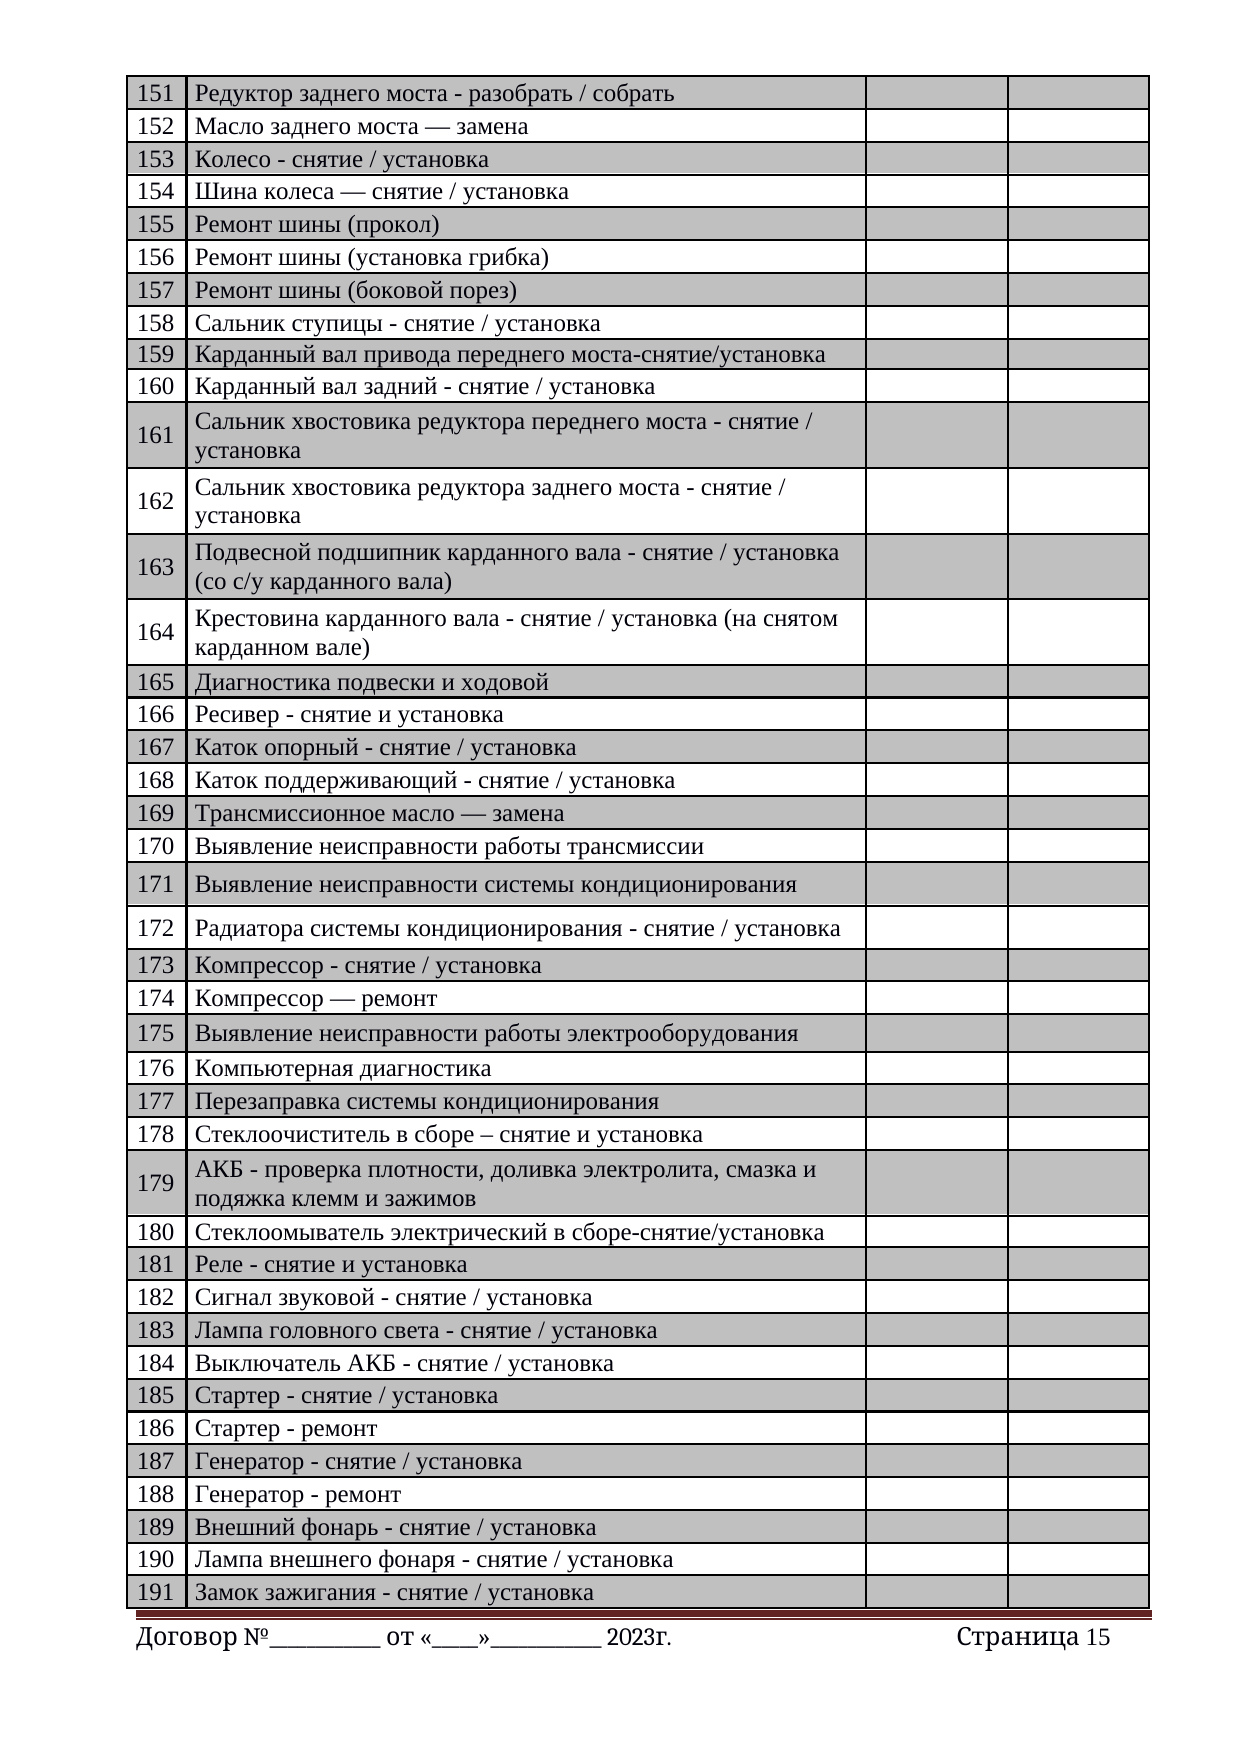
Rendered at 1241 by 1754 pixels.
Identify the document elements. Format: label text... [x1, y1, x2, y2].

table_cell Генератор - ремонт [188, 1478, 865, 1509]
table_cell 178 [128, 1118, 185, 1149]
table_cell Стартер - снятие / установка [188, 1380, 865, 1410]
table_cell [867, 950, 1007, 980]
table_cell [867, 1085, 1007, 1116]
table_cell [1009, 1380, 1148, 1410]
table_cell [1009, 830, 1148, 861]
table_cell [1009, 1347, 1148, 1377]
table_cell [867, 535, 1007, 598]
table_cell Каток опорный - снятие / установка [188, 731, 865, 762]
table_cell Компрессор - снятие / установка [188, 950, 865, 980]
table_cell [867, 241, 1007, 272]
table_cell 162 [128, 469, 185, 532]
table_cell [867, 764, 1007, 795]
table_cell [867, 403, 1007, 467]
table_cell [1009, 797, 1148, 828]
table_cell 167 [128, 731, 185, 762]
table_cell 180 [128, 1217, 185, 1246]
table_cell [1009, 1413, 1148, 1443]
table_cell [1009, 370, 1148, 401]
table_cell [880, 1217, 1007, 1246]
table_cell Сальник ступицы - снятие / установка [188, 307, 865, 337]
table_cell 183 [128, 1314, 185, 1345]
table_cell [1022, 1217, 1148, 1246]
table_cell [867, 600, 1007, 664]
table_cell Выявление неисправности работы трансмиссии [188, 830, 865, 861]
table_cell [1009, 77, 1148, 108]
table_cell [1009, 982, 1148, 1013]
table_cell 166 [128, 699, 185, 729]
table_cell Ресивер - снятие и установка [188, 699, 865, 729]
table_cell Выявление неисправности работы электрооборудования [188, 1015, 865, 1051]
table_cell [867, 731, 1007, 762]
table_cell [1009, 1511, 1148, 1542]
table_cell 179 [128, 1151, 185, 1214]
table_cell [1009, 403, 1148, 467]
table_cell 185 [128, 1380, 185, 1410]
table_cell [1009, 1217, 1016, 1246]
table_cell [867, 1380, 1007, 1410]
table_cell [867, 1544, 1007, 1574]
table_cell Редуктор заднего моста - разобрать / собрать [188, 77, 865, 108]
table_cell [1009, 1085, 1148, 1116]
table_cell [1009, 143, 1148, 173]
table_cell [1009, 1118, 1148, 1149]
table_cell [1009, 340, 1148, 368]
table_cell 187 [128, 1445, 185, 1476]
table_cell Перезаправка системы кондиционирования [188, 1085, 865, 1116]
table_cell [867, 1347, 1007, 1377]
table_cell [1009, 1314, 1148, 1345]
table_cell 172 [128, 907, 185, 947]
table_cell [867, 1413, 1007, 1443]
table_cell Сальник хвостовика редуктора переднего моста - снятие / установка [188, 403, 865, 467]
table_cell 181 [128, 1248, 185, 1279]
table_cell [1009, 731, 1148, 762]
table_cell [1009, 535, 1148, 598]
table_cell 182 [128, 1281, 185, 1312]
table_cell [1009, 1053, 1148, 1083]
table_cell 165 [128, 666, 185, 696]
table_cell Ремонт шины (боковой порез) [188, 274, 865, 305]
table_cell [1009, 241, 1148, 272]
table_cell [1009, 1281, 1148, 1312]
table_cell Диагностика подвески и ходовой [188, 666, 865, 696]
table_cell Реле - снятие и установка [188, 1248, 865, 1279]
table_cell [867, 340, 1007, 368]
table_cell 184 [128, 1347, 185, 1377]
table_cell [867, 863, 1007, 904]
table_cell Выключатель АКБ - снятие / установка [188, 1347, 865, 1377]
table_cell [867, 208, 1007, 239]
table_cell [1009, 274, 1148, 305]
table_cell [867, 797, 1007, 828]
table_cell Карданный вал привода переднего моста-снятие/установка [188, 340, 865, 368]
table_cell [1009, 907, 1148, 947]
table_cell [1009, 1248, 1148, 1279]
table_cell 171 [128, 863, 185, 904]
table_cell Карданный вал задний - снятие / установка [188, 370, 865, 401]
table_cell 157 [128, 274, 185, 305]
table_cell 189 [128, 1511, 185, 1542]
table_cell Радиатора системы кондиционирования - снятие / установка [188, 907, 865, 947]
table_cell [867, 370, 1007, 401]
table_cell [1009, 469, 1148, 532]
table_cell 156 [128, 241, 185, 272]
table_cell 170 [128, 830, 185, 861]
table_cell [867, 699, 1007, 729]
table_cell 152 [128, 110, 185, 141]
table_cell 151 [128, 77, 185, 108]
table_cell 175 [128, 1015, 185, 1051]
table_cell [867, 830, 1007, 861]
table_cell [867, 1576, 1007, 1607]
table_cell 191 [128, 1576, 185, 1607]
table_cell [867, 1217, 874, 1246]
table_cell 188 [128, 1478, 185, 1509]
table_cell [1009, 863, 1148, 904]
table_cell Лампа внешнего фонаря - снятие / установка [188, 1544, 865, 1574]
table_cell 163 [128, 535, 185, 598]
table_cell [867, 1478, 1007, 1509]
table_cell Каток поддерживающий - снятие / установка [188, 764, 865, 795]
table_cell [867, 469, 1007, 532]
table_cell [867, 1151, 1007, 1214]
table_cell [1009, 1151, 1148, 1214]
table_cell Внешний фонарь - снятие / установка [188, 1511, 865, 1542]
table_cell Сальник хвостовика редуктора заднего моста - снятие / установка [188, 469, 865, 532]
table_cell 159 [128, 340, 185, 368]
table_cell [1009, 208, 1148, 239]
table_cell 155 [128, 208, 185, 239]
table_cell 173 [128, 950, 185, 980]
table_cell [1009, 307, 1148, 337]
table_cell [867, 176, 1007, 206]
table_cell [867, 1511, 1007, 1542]
table_cell [1009, 1576, 1148, 1607]
table_cell [867, 1015, 1007, 1051]
table_cell Масло заднего моста — замена [188, 110, 865, 141]
table_cell Компрессор — ремонт [188, 982, 865, 1013]
table_cell [1009, 176, 1148, 206]
table_cell 161 [128, 403, 185, 467]
table_cell Замок зажигания - снятие / установка [188, 1576, 865, 1607]
table_cell Выявление неисправности системы кондиционирования [188, 863, 865, 904]
table_cell [867, 143, 1007, 173]
table_cell Компьютерная диагностика [188, 1053, 865, 1083]
table_cell 176 [128, 1053, 185, 1083]
table_cell [1009, 1445, 1148, 1476]
table_cell Трансмиссионное масло — замена [188, 797, 865, 828]
table_cell [1009, 950, 1148, 980]
table_cell 154 [128, 176, 185, 206]
table_cell 190 [128, 1544, 185, 1574]
table_cell [867, 274, 1007, 305]
table_cell 153 [128, 143, 185, 173]
table_cell Крестовина карданного вала - снятие / установка (на снятом карданном вале) [188, 600, 865, 664]
table_cell Стеклоомыватель электрический в сборе-снятие/установка [188, 1217, 865, 1246]
table_cell [1009, 110, 1148, 141]
table_cell Шина колеса — снятие / установка [188, 176, 865, 206]
table_cell [867, 1281, 1007, 1312]
table_cell АКБ - проверка плотности, доливка электролита, смазка и подяжка клемм и зажимов [188, 1151, 865, 1214]
table_cell [1009, 1544, 1148, 1574]
table_cell 177 [128, 1085, 185, 1116]
table_cell [867, 907, 1007, 947]
table_cell [867, 1248, 1007, 1279]
table_cell Лампа головного света - снятие / установка [188, 1314, 865, 1345]
table_cell 174 [128, 982, 185, 1013]
table_cell 169 [128, 797, 185, 828]
table_cell [1009, 1478, 1148, 1509]
table_cell 160 [128, 370, 185, 401]
table_cell [1009, 1015, 1148, 1051]
table_cell [867, 1118, 1007, 1149]
table_cell Сигнал звуковой - снятие / установка [188, 1281, 865, 1312]
table_cell Ремонт шины (прокол) [188, 208, 865, 239]
table_cell 186 [128, 1413, 185, 1443]
table_cell Стартер - ремонт [188, 1413, 865, 1443]
table_cell [867, 1314, 1007, 1345]
table_cell [1009, 699, 1148, 729]
table_cell Подвесной подшипник карданного вала - снятие / установка (со с/у карданного вала) [188, 535, 865, 598]
table_cell [867, 1053, 1007, 1083]
table_cell [867, 982, 1007, 1013]
table_cell [867, 110, 1007, 141]
table_cell [1009, 666, 1148, 696]
table_cell 168 [128, 764, 185, 795]
table_cell [867, 307, 1007, 337]
table_cell Генератор - снятие / установка [188, 1445, 865, 1476]
table_cell [867, 1445, 1007, 1476]
table_cell 158 [128, 307, 185, 337]
table_cell Колесо - снятие / установка [188, 143, 865, 173]
table_cell Ремонт шины (установка грибка) [188, 241, 865, 272]
table_cell [1009, 600, 1148, 664]
table_cell [1009, 764, 1148, 795]
table_cell Стеклоочиститель в сборе – снятие и установка [188, 1118, 865, 1149]
table_cell 164 [128, 600, 185, 664]
table_cell [867, 77, 1007, 108]
table_cell [867, 666, 1007, 696]
